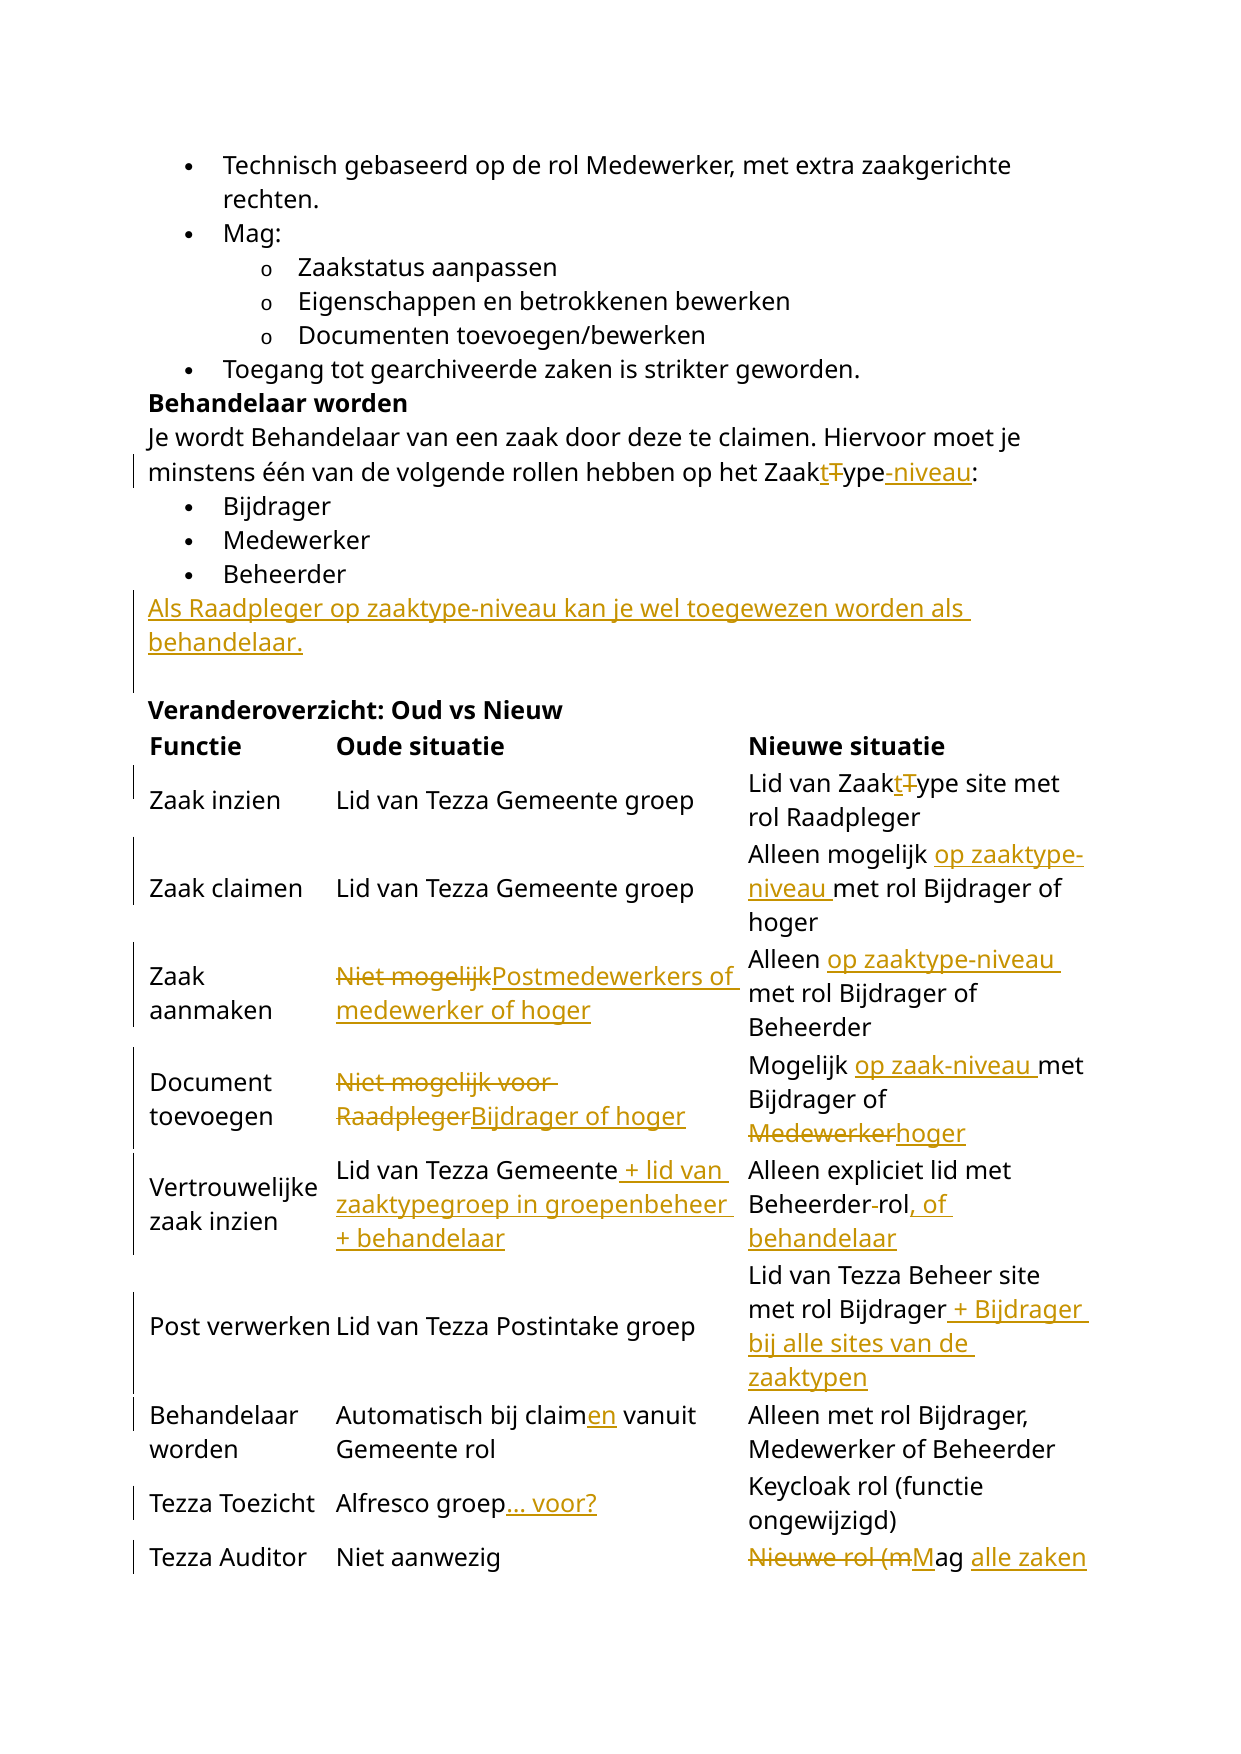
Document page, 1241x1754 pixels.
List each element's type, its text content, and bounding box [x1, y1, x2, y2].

table_cell Tezza Toezicht [148, 1467, 334, 1538]
table_header Functie [148, 727, 334, 764]
table_cell Alleen met rol Bijdrager of Beheerder [746, 940, 1093, 1046]
table_cell Lid van Tezza Beheer site met rol Bijdrager [746, 1256, 1093, 1396]
table_cell Niet aanwezig [334, 1538, 746, 1575]
list Mag: [185, 216, 1093, 250]
table_cell Alfresco groep [334, 1467, 746, 1538]
table_cell Lid van Tezza Postintake groep [334, 1256, 746, 1396]
list Eigenschappen en betrokkenen bewerken [260, 284, 1093, 318]
list Zaakstatus aanpassen [260, 250, 1093, 284]
table_cell Tezza Auditor [148, 1538, 334, 1575]
table_cell Zaak claimen [148, 835, 334, 940]
list Documenten toevoegen/bewerken [260, 318, 1093, 352]
table_cell Lid van Tezza Gemeente [334, 1151, 746, 1256]
table_cell Behandelaar worden [148, 1396, 334, 1467]
table_cell Post verwerken [148, 1256, 334, 1396]
table_cell Mogelijk met Bijdrager of [746, 1046, 1093, 1151]
list Bijdrager [185, 488, 1093, 522]
table_cell ag vertrouwelijke [746, 1538, 1093, 1575]
table_cell Alleen met rol Bijdrager, Medewerker of Beheerder [746, 1396, 1093, 1467]
text Behandelaar worden [148, 386, 1093, 420]
table_cell [334, 940, 746, 1046]
table_cell Lid van Tezza Gemeente groep [334, 764, 746, 835]
table_cell Zaak inzien [148, 764, 334, 835]
list Toegang tot gearchiveerde zaken is strikter geworden. [185, 352, 1093, 386]
table_cell Lid van Zaakype site met rol Raadpleger [746, 764, 1093, 835]
text Je wordt Behandelaar van een zaak door deze te claimen. Hiervoor moet je minstens één van de volgende rollen hebben op het Zaakype: [148, 420, 1093, 488]
table_header Oude situatie [334, 727, 746, 764]
table_cell [334, 1046, 746, 1151]
text Veranderoverzicht: Oud vs Nieuw [148, 693, 1093, 727]
table_cell Vertrouwelijke zaak inzien [148, 1151, 334, 1256]
list Beheerder [185, 556, 1093, 590]
list Medewerker [185, 522, 1093, 556]
table_header Nieuwe situatie [746, 727, 1093, 764]
table_cell Alleen expliciet lid met Beheerderrol [746, 1151, 1093, 1256]
table_cell Lid van Tezza Gemeente groep [334, 835, 746, 940]
table_cell Document toevoegen [148, 1046, 334, 1151]
list Technisch gebaseerd op de rol Medewerker, met extra zaakgerichte rechten. [185, 148, 1093, 216]
table_cell Keycloak rol (functie ongewijzigd) [746, 1467, 1093, 1538]
table_cell Automatisch bij claim vanuit Gemeente rol [334, 1396, 746, 1467]
table_cell Alleen mogelijk met rol Bijdrager of hoger [746, 835, 1093, 940]
table_cell Zaak aanmaken [148, 940, 334, 1046]
